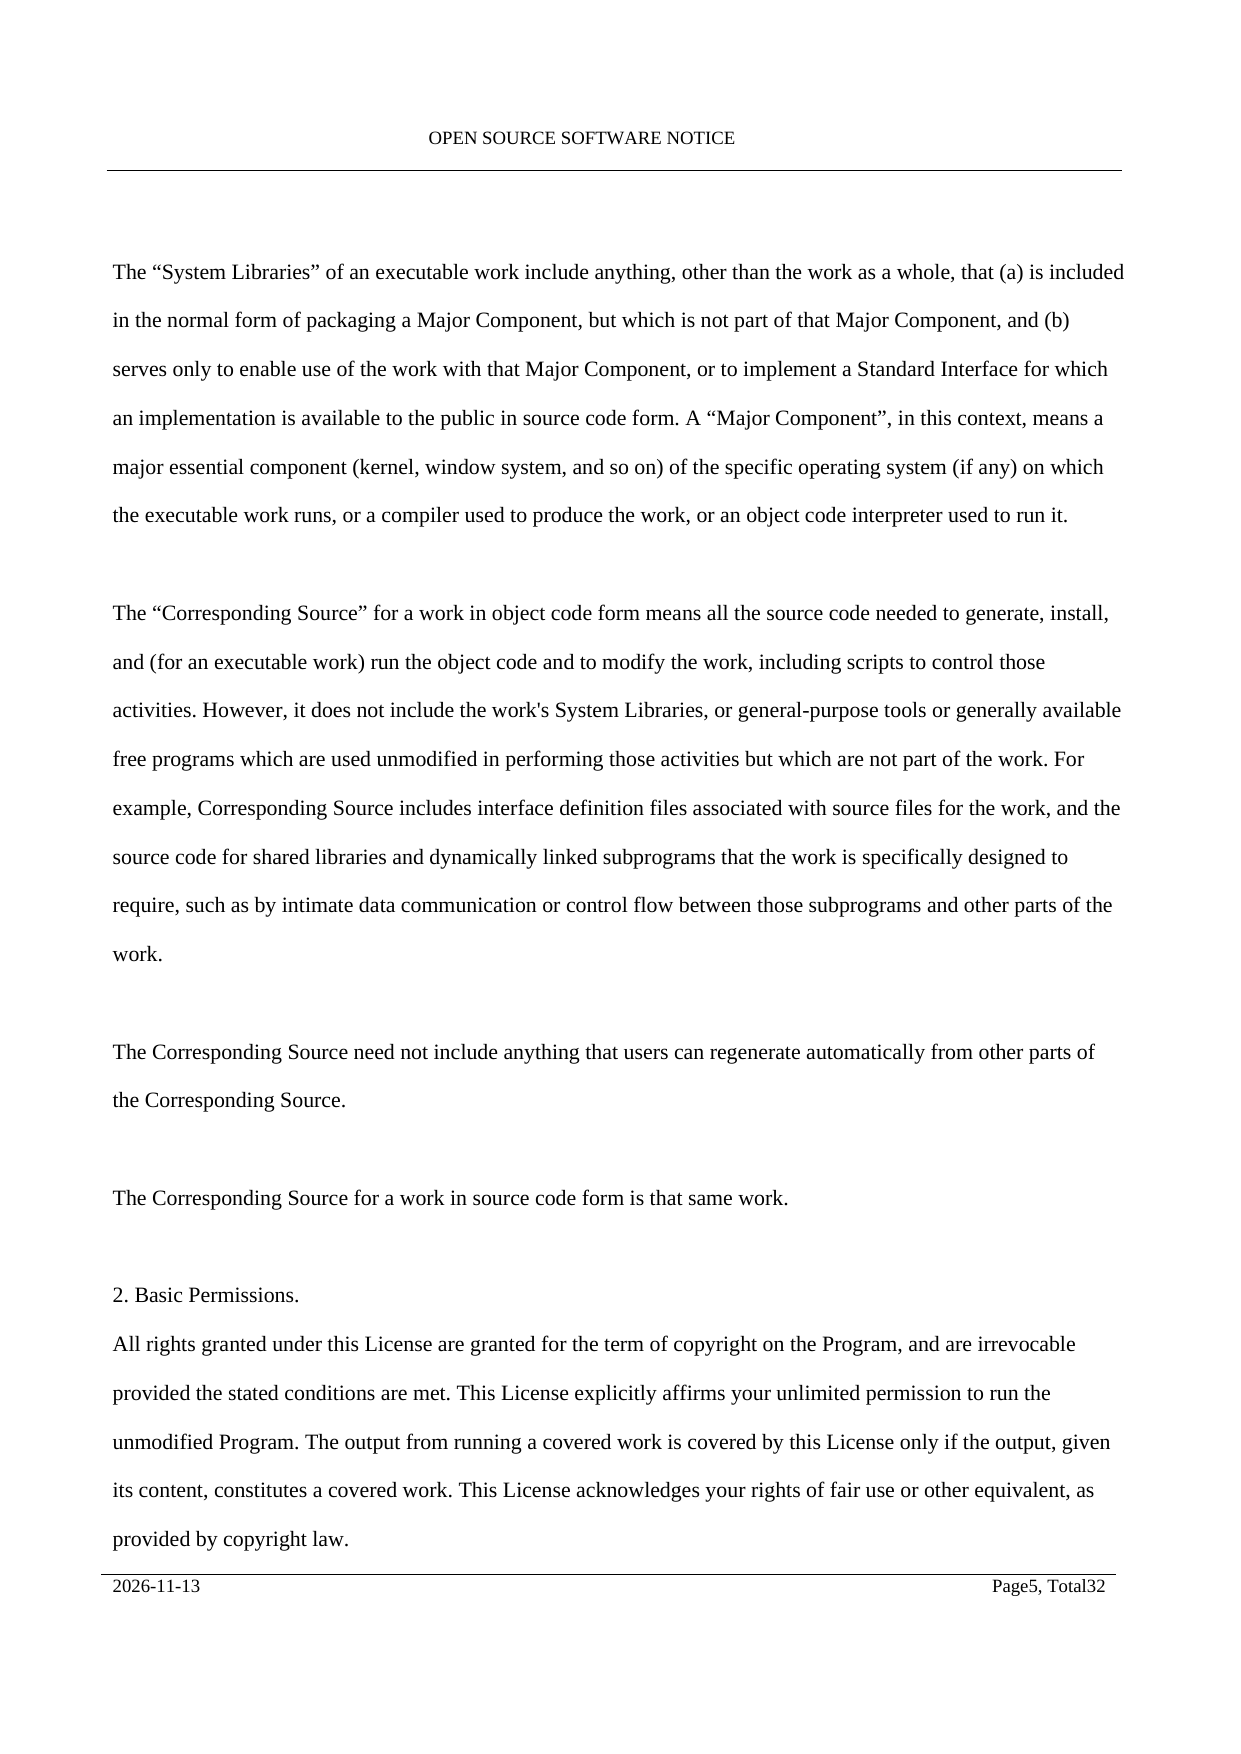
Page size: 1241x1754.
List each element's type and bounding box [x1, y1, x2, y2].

text [112, 206, 1128, 1555]
